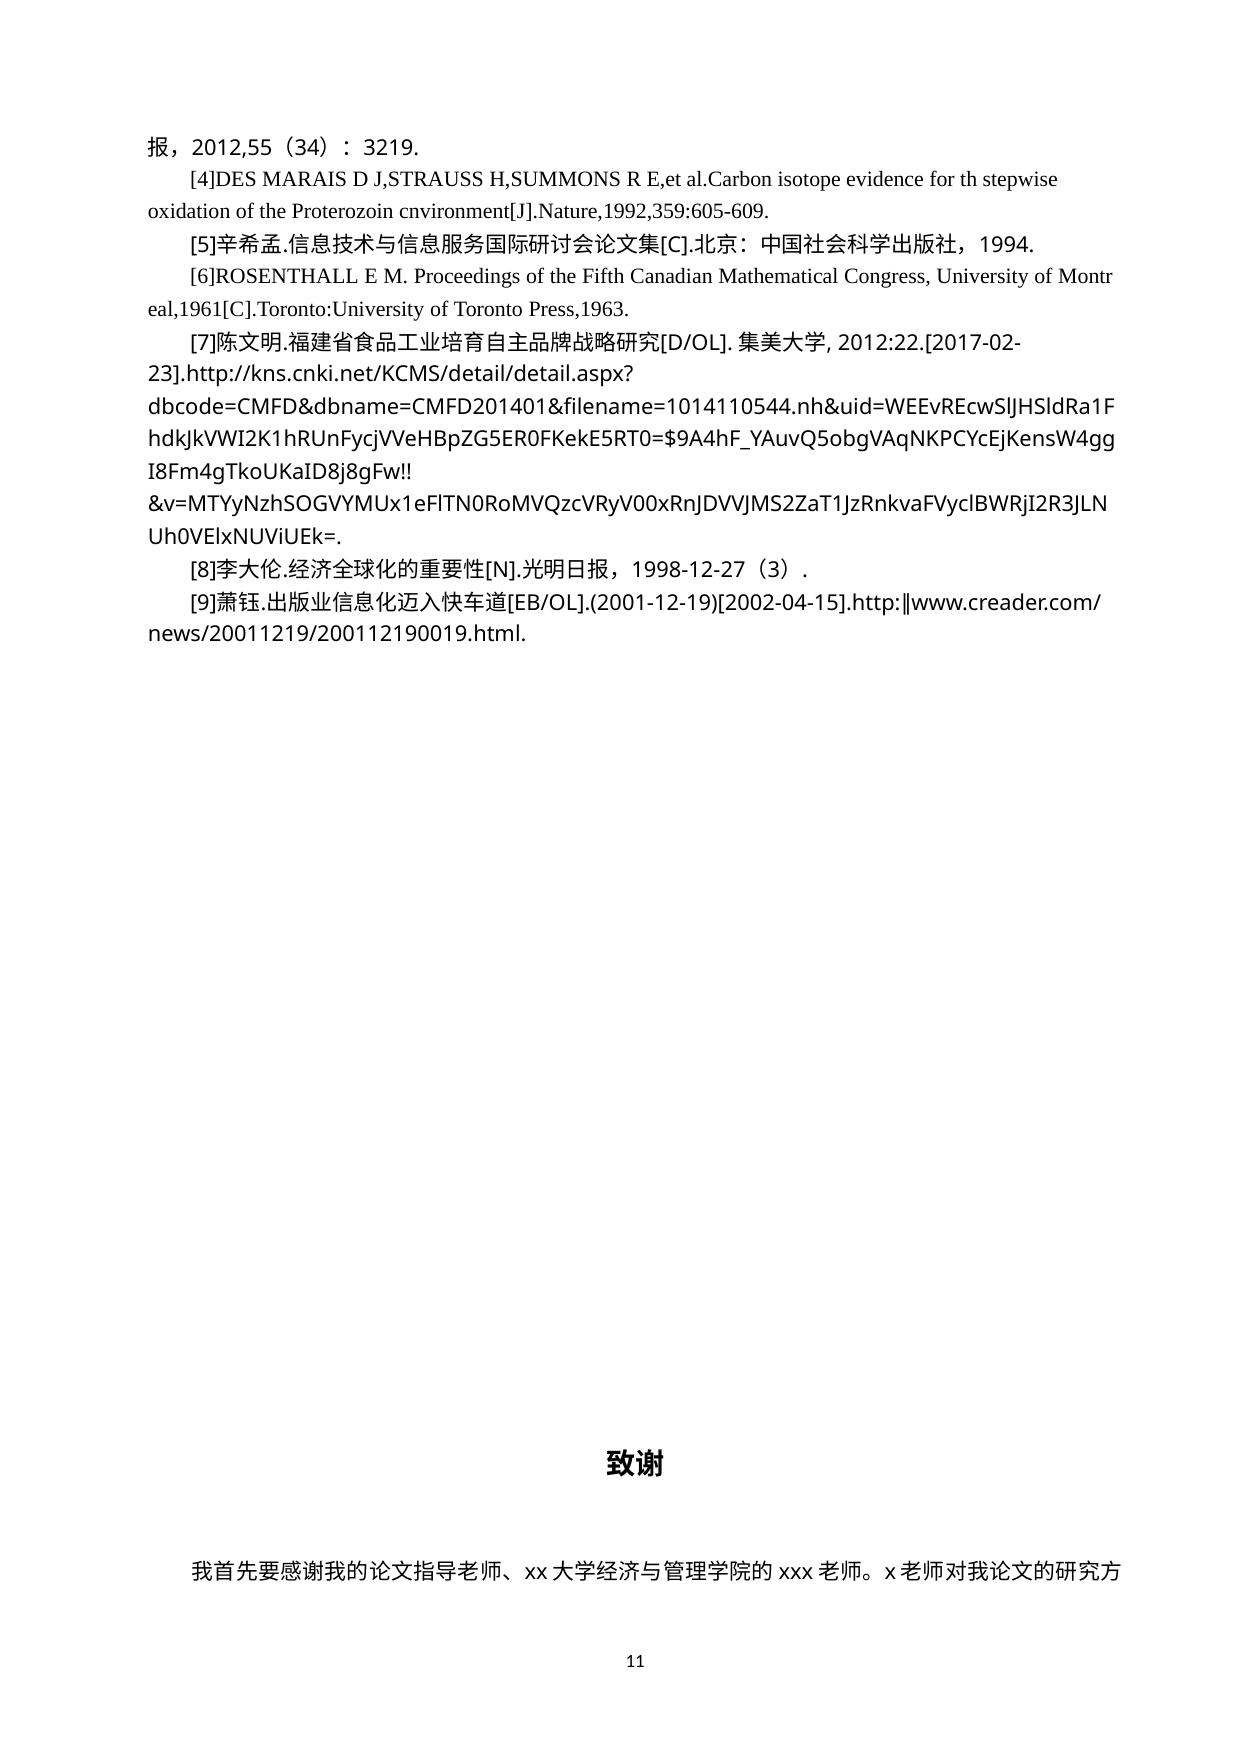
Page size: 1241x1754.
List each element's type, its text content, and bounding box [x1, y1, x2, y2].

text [148, 1554, 1122, 1586]
list 陈文明.福建省食品工业培育自主品牌战略研究[D/OL]. 集美大学, 2012:22.[2017-02-23].http://kns.cnki.net/KCMS/detail/detail.aspx?dbcode=CMFD&dbname=CMFD201401&filename=1014110544.nh&uid=WEEvREcwSlJHSldRa1FhdkJkVWI2K1hRUnFycjVVeHBpZG5ER0FKekE5RT0=$9A4hF_YAuvQ5obgVAqNKPCYcEjKensW4ggI8Fm4gTkoUKaID8j8gFw!!&v=MTYyNzhSOGVYMUx1eFlTN0RoMVQzcVRyV00xRnJDVVJMS2ZaT1JzRnkvaFVyclBWRjI2R3JLNUh0VElxNUViUEk=. [148, 324, 1122, 552]
list DES MARAIS D J,STRAUSS H,SUMMONS R E,et al.Carbon isotope evidence for th stepwise oxidation of the Proterozoin cnvironment[J].Nature,1992,359:605-609. [148, 162, 1122, 227]
list 李大伦.经济全球化的重要性[N].光明日报，1998-12-27（3）. [148, 552, 1122, 584]
subtitle 致谢 [148, 1429, 1122, 1494]
list 萧钰.出版业信息化迈入快车道[EB/OL].(2001-12-19)[2002-04-15].http:∥www.creader.com/news/20011219/200112190019.html. [148, 584, 1122, 649]
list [148, 129, 1122, 162]
list 辛希孟.信息技术与信息服务国际研讨会论文集[C].北京：中国社会科学出版社，1994. [148, 227, 1122, 259]
list ROSENTHALL E M. Proceedings of the Fifth Canadian Mathematical Congress, University of Montreal,1961[C].Toronto:University of Toronto Press,1963. [148, 259, 1122, 324]
